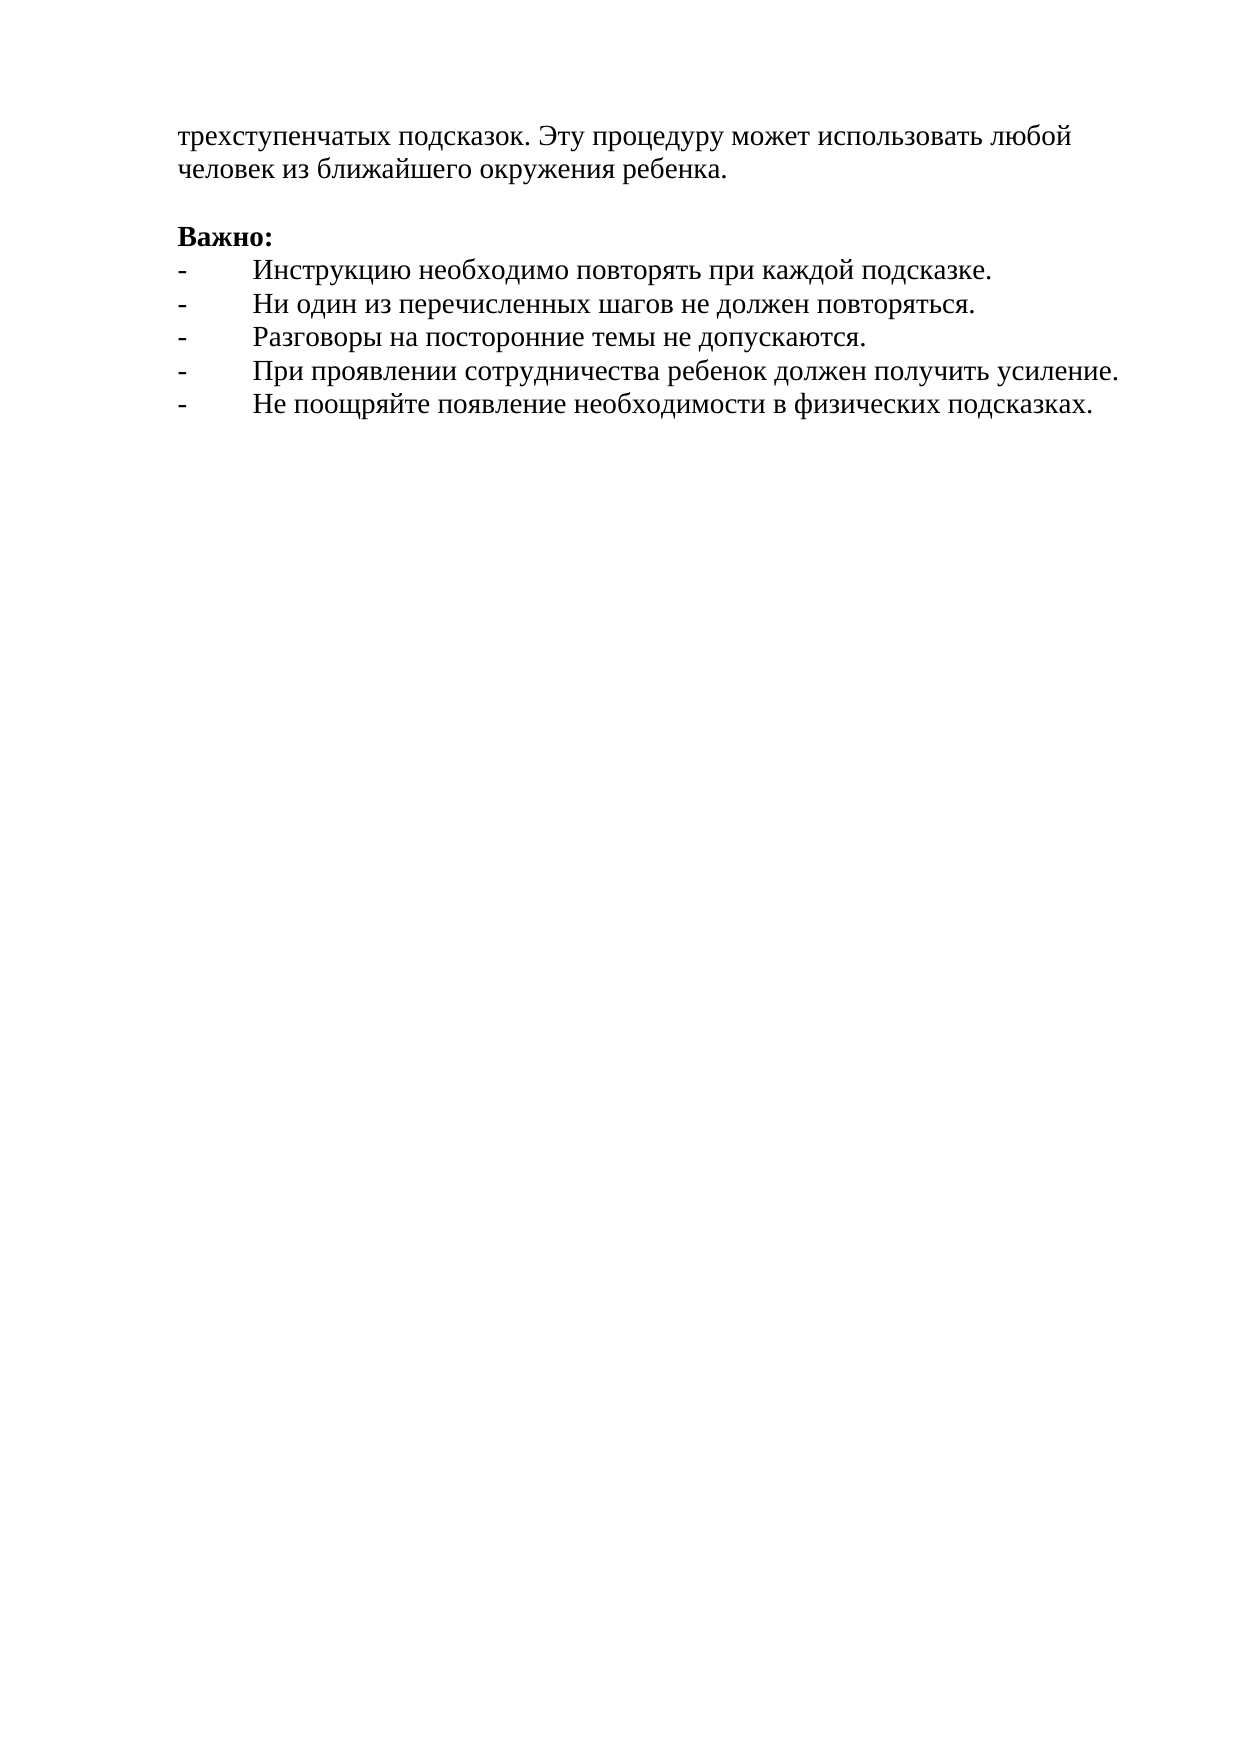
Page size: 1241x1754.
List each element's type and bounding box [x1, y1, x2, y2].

text [177, 118, 1152, 482]
